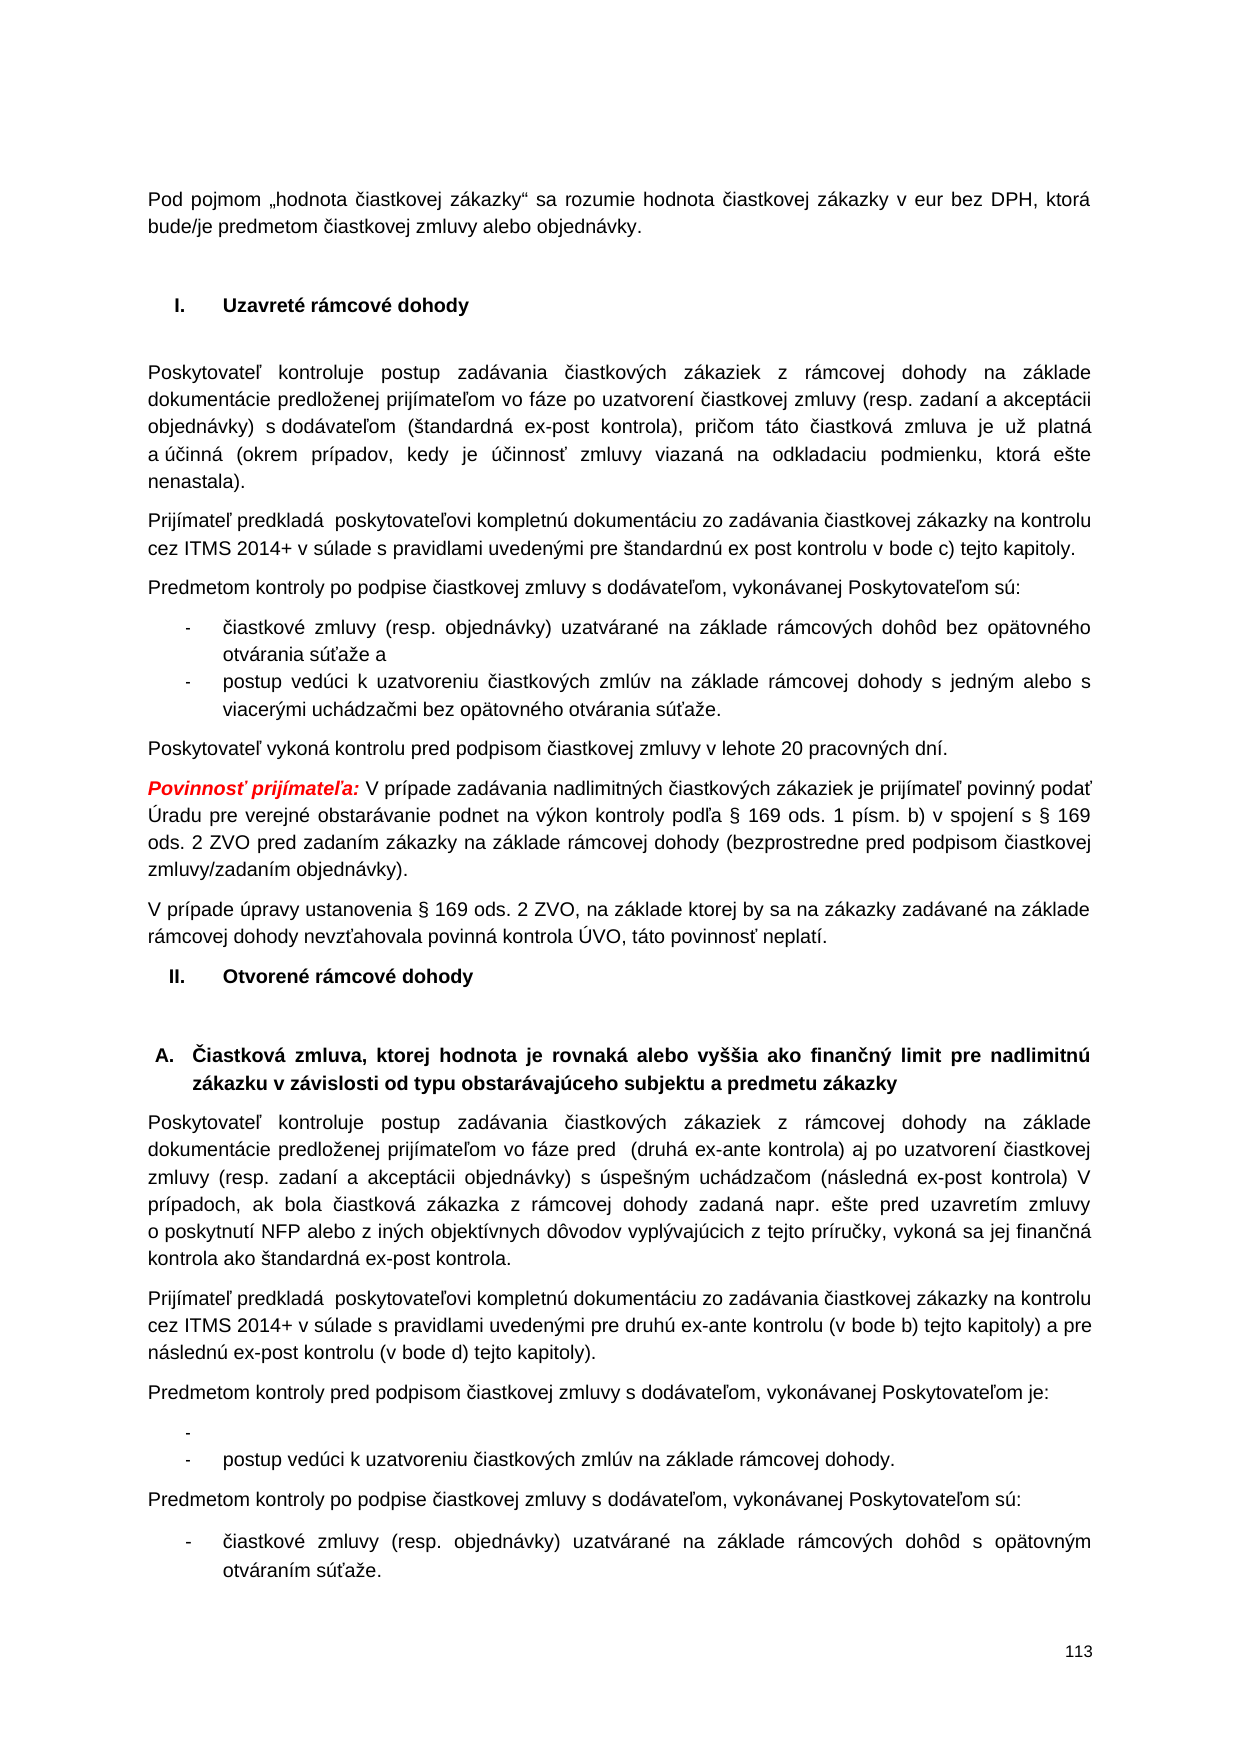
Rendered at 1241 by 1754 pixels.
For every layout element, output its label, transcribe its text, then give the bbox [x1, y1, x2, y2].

list Otvorené rámcové dohody [185, 965, 1092, 988]
list Uzavreté rámcové dohody [185, 294, 1092, 317]
text Poskytovateľ kontroluje postup zadávania čiastkových zákaziek z rámcovej dohody na základe dokumentácie predloženej prijímateľom vo fáze pred (druhá ex-ante kontrola) aj po uzatvorení čiastkovej zmluvy (resp. zadaní a akceptácii objednávky) s úspešným uchádzačom (následná ex-post kontrola) V prípadoch, ak bola čiastková zákazka z rámcovej dohody zadaná napr. ešte pred uzavretím zmluvy o poskytnutí NFP alebo z iných objektívnych dôvodov vyplývajúcich z tejto príručky, vykoná sa jej finančná kontrola ako štandardná ex-post kontrola. [148, 1111, 1092, 1270]
list postup vedúci k uzatvoreniu čiastkových zmlúv na základe rámcovej dohody. [185, 1448, 1092, 1470]
text Predmetom kontroly po podpise čiastkovej zmluvy s dodávateľom, vykonávanej Poskytovateľom sú: [148, 1487, 1092, 1510]
text Poskytovateľ vykoná kontrolu pred podpisom čiastkovej zmluvy v lehote 20 pracovných dní. [148, 737, 1092, 760]
text Prijímateľ predkladá poskytovateľovi kompletnú dokumentáciu zo zadávania čiastkovej zákazky na kontrolu cez ITMS 2014+ v súlade s pravidlami uvedenými pre štandardnú ex post kontrolu v bode c) tejto kapitoly. [148, 509, 1092, 559]
text Predmetom kontroly pred podpisom čiastkovej zmluvy s dodávateľom, vykonávanej Poskytovateľom je: [148, 1381, 1092, 1403]
text Prijímateľ predkladá poskytovateľovi kompletnú dokumentáciu zo zadávania čiastkovej zákazky na kontrolu cez ITMS 2014+ v súlade s pravidlami uvedenými pre druhú ex-ante kontrolu (v bode b) tejto kapitoly) a pre následnú ex-post kontrolu (v bode d) tejto kapitoly). [148, 1287, 1092, 1364]
list čiastkové zmluvy (resp. objednávky) uzatvárané na základe rámcových dohôd bez opätovného otvárania súťaže a [185, 616, 1092, 666]
text Povinnosť prijímateľa: V prípade zadávania nadlimitných čiastkových zákaziek je prijímateľ povinný podať Úradu pre verejné obstarávanie podnet na výkon kontroly podľa § 169 ods. 1 písm. b) v spojení s § 169 ods. 2 ZVO pred zadaním zákazky na základe rámcovej dohody (bezprostredne pred podpisom čiastkovej zmluvy/zadaním objednávky). [148, 777, 1092, 881]
text V prípade úpravy ustanovenia § 169 ods. 2 ZVO, na základe ktorej by sa na zákazky zadávané na základe rámcovej dohody nevzťahovala povinná kontrola ÚVO, táto povinnosť neplatí. [148, 898, 1092, 948]
text Pod pojmom „hodnota čiastkovej zákazky“ sa rozumie hodnota čiastkovej zákazky v eur bez DPH, ktorá bude/je predmetom čiastkovej zmluvy alebo objednávky. [148, 187, 1092, 237]
list čiastkové zmluvy (resp. objednávky) uzatvárané na základe rámcových dohôd s opätovným otváraním súťaže. [185, 1527, 1092, 1581]
list Čiastková zmluva, ktorej hodnota je rovnaká alebo vyššia ako finančný limit pre nadlimitnú zákazku v závislosti od typu obstarávajúceho subjektu a predmetu zákazky [154, 1044, 1092, 1094]
text Poskytovateľ kontroluje postup zadávania čiastkových zákaziek z rámcovej dohody na základe dokumentácie predloženej prijímateľom vo fáze po uzatvorení čiastkovej zmluvy (resp. zadaní a akceptácii objednávky) s dodávateľom (štandardná ex-post kontrola), pričom táto čiastková zmluva je už platná a účinná (okrem prípadov, kedy je účinnosť zmluvy viazaná na odkladaciu podmienku, ktorá ešte nenastala). [148, 361, 1092, 492]
text Predmetom kontroly po podpise čiastkovej zmluvy s dodávateľom, vykonávanej Poskytovateľom sú: [148, 576, 1092, 599]
list postup vedúci k uzatvoreniu čiastkových zmlúv na základe rámcovej dohody s jedným alebo s viacerými uchádzačmi bez opätovného otvárania súťaže. [185, 670, 1092, 720]
